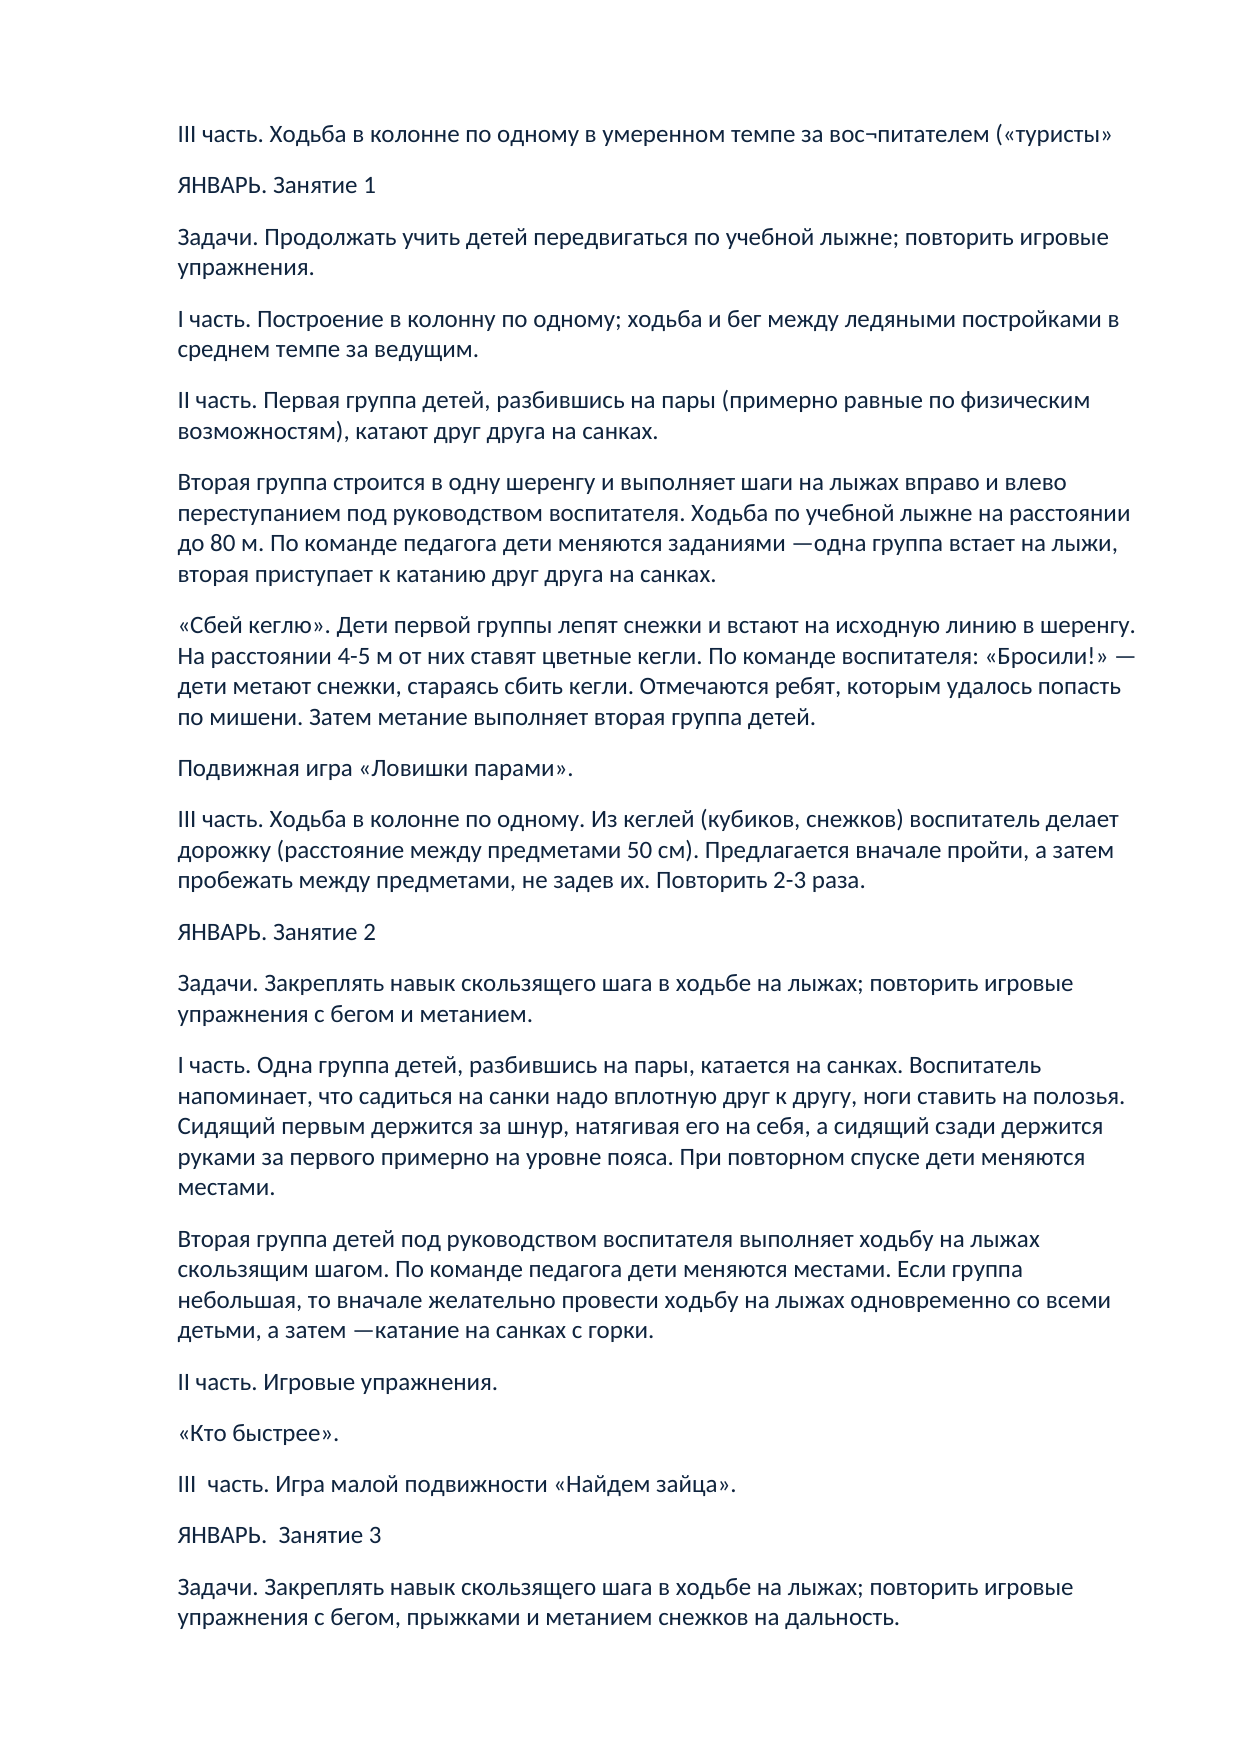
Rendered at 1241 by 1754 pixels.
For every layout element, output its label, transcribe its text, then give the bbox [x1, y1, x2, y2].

text III часть. Игра малой подвижности «Найдем зайца». [177, 1468, 1152, 1499]
text «Сбей кеглю». Дети первой группы лепят снежки и встают на исходную линию в шеренгу. На расстоянии 4-5 м от них ставят цветные кегли. По команде воспитателя: «Бросили!» — дети метают снежки, стараясь сбить кегли. Отмечаются ребят, которым удалось попасть по мишени. Затем метание выполняет вторая группа детей. [177, 609, 1152, 731]
text II часть. Первая группа детей, разбившись на пары (примерно равные по физическим возможностям), катают друг друга на санках. [177, 384, 1152, 446]
text Задачи. Закреплять навык скользящего шага в ходьбе на лыжах; повторить игровые упражнения с бегом и метанием. [177, 967, 1152, 1028]
text ЯНВАРЬ. Занятие 3 [177, 1520, 1152, 1550]
text ЯНВАРЬ. Занятие 1 [177, 169, 1152, 200]
text Задачи. Продолжать учить детей передвигаться по учебной лыжне; повторить игровые упражнения. [177, 221, 1152, 282]
text Задачи. Закреплять навык скользящего шага в ходьбе на лыжах; повторить игровые упражнения с бегом, прыжками и метанием снежков на дальность. [177, 1571, 1152, 1632]
text II часть. Игровые упражнения. [177, 1366, 1152, 1396]
text ЯНВАРЬ. Занятие 2 [177, 916, 1152, 947]
text «Кто быстрее». [177, 1417, 1152, 1447]
text III часть. Ходьба в колонне по одному в умеренном темпе за вос¬питателем («туристы» [177, 118, 1152, 149]
text I часть. Построение в колонну по одному; ходьба и бег между ледяными постройками в среднем темпе за ведущим. [177, 303, 1152, 364]
text I часть. Одна группа детей, разбившись на пары, катается на санках. Воспитатель напоминает, что садиться на санки надо вплотную друг к другу, ноги ставить на полозья. Сидящий первым держится за шнур, натягивая его на себя, а сидящий сзади держится руками за первого примерно на уровне пояса. При повторном спуске дети меняются местами. [177, 1049, 1152, 1202]
text Вторая группа строится в одну шеренгу и выполняет шаги на лыжах вправо и влево переступанием под руководством воспитателя. Ходьба по учебной лыжне на расстоянии до 80 м. По команде педагога дети меняются заданиями —одна группа встает на лыжи, вторая приступает к катанию друг друга на санках. [177, 466, 1152, 588]
text III часть. Ходьба в колонне по одному. Из кеглей (кубиков, снежков) воспитатель делает дорожку (расстояние между предметами 50 см). Предлагается вначале пройти, а затем пробежать между предметами, не задев их. Повторить 2-3 раза. [177, 804, 1152, 895]
text Вторая группа детей под руководством воспитателя выполняет ходьбу на лыжах скользящим шагом. По команде педагога дети меняются местами. Если группа небольшая, то вначале желательно провести ходьбу на лыжах одновременно со всеми детьми, а затем —катание на санках с горки. [177, 1223, 1152, 1345]
text Подвижная игра «Ловишки парами». [177, 752, 1152, 783]
